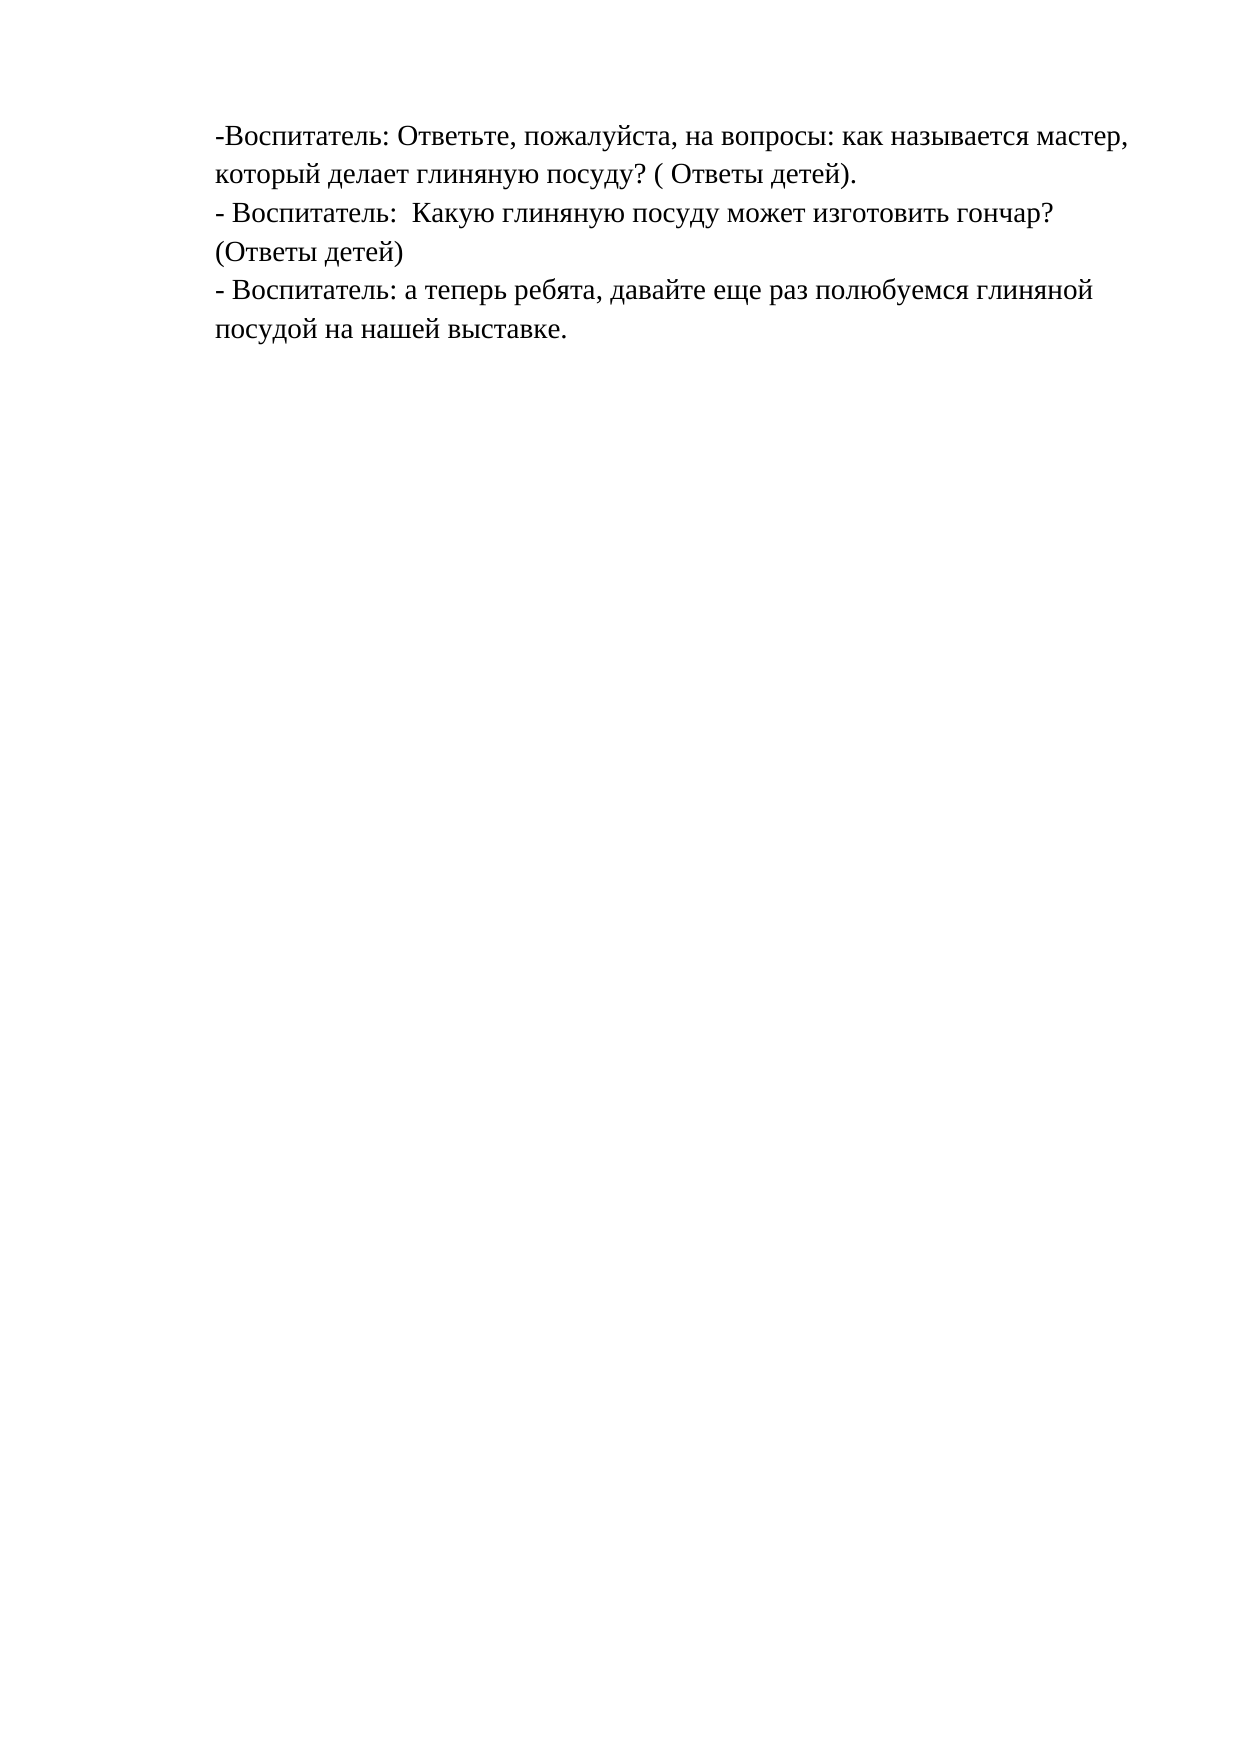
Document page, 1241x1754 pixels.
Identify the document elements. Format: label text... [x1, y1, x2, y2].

text - Воспитатель: Какую глиняную посуду может изготовить гончар? (Ответы детей) [215, 195, 1152, 267]
text - Воспитатель: а теперь ребята, давайте еще раз полюбуемся глиняной посудой на нашей выставке. [215, 272, 1152, 344]
text -Воспитатель: Ответьте, пожалуйста, на вопросы: как называется мастер, который делает глиняную посуду? ( Ответы детей). [215, 118, 1152, 190]
